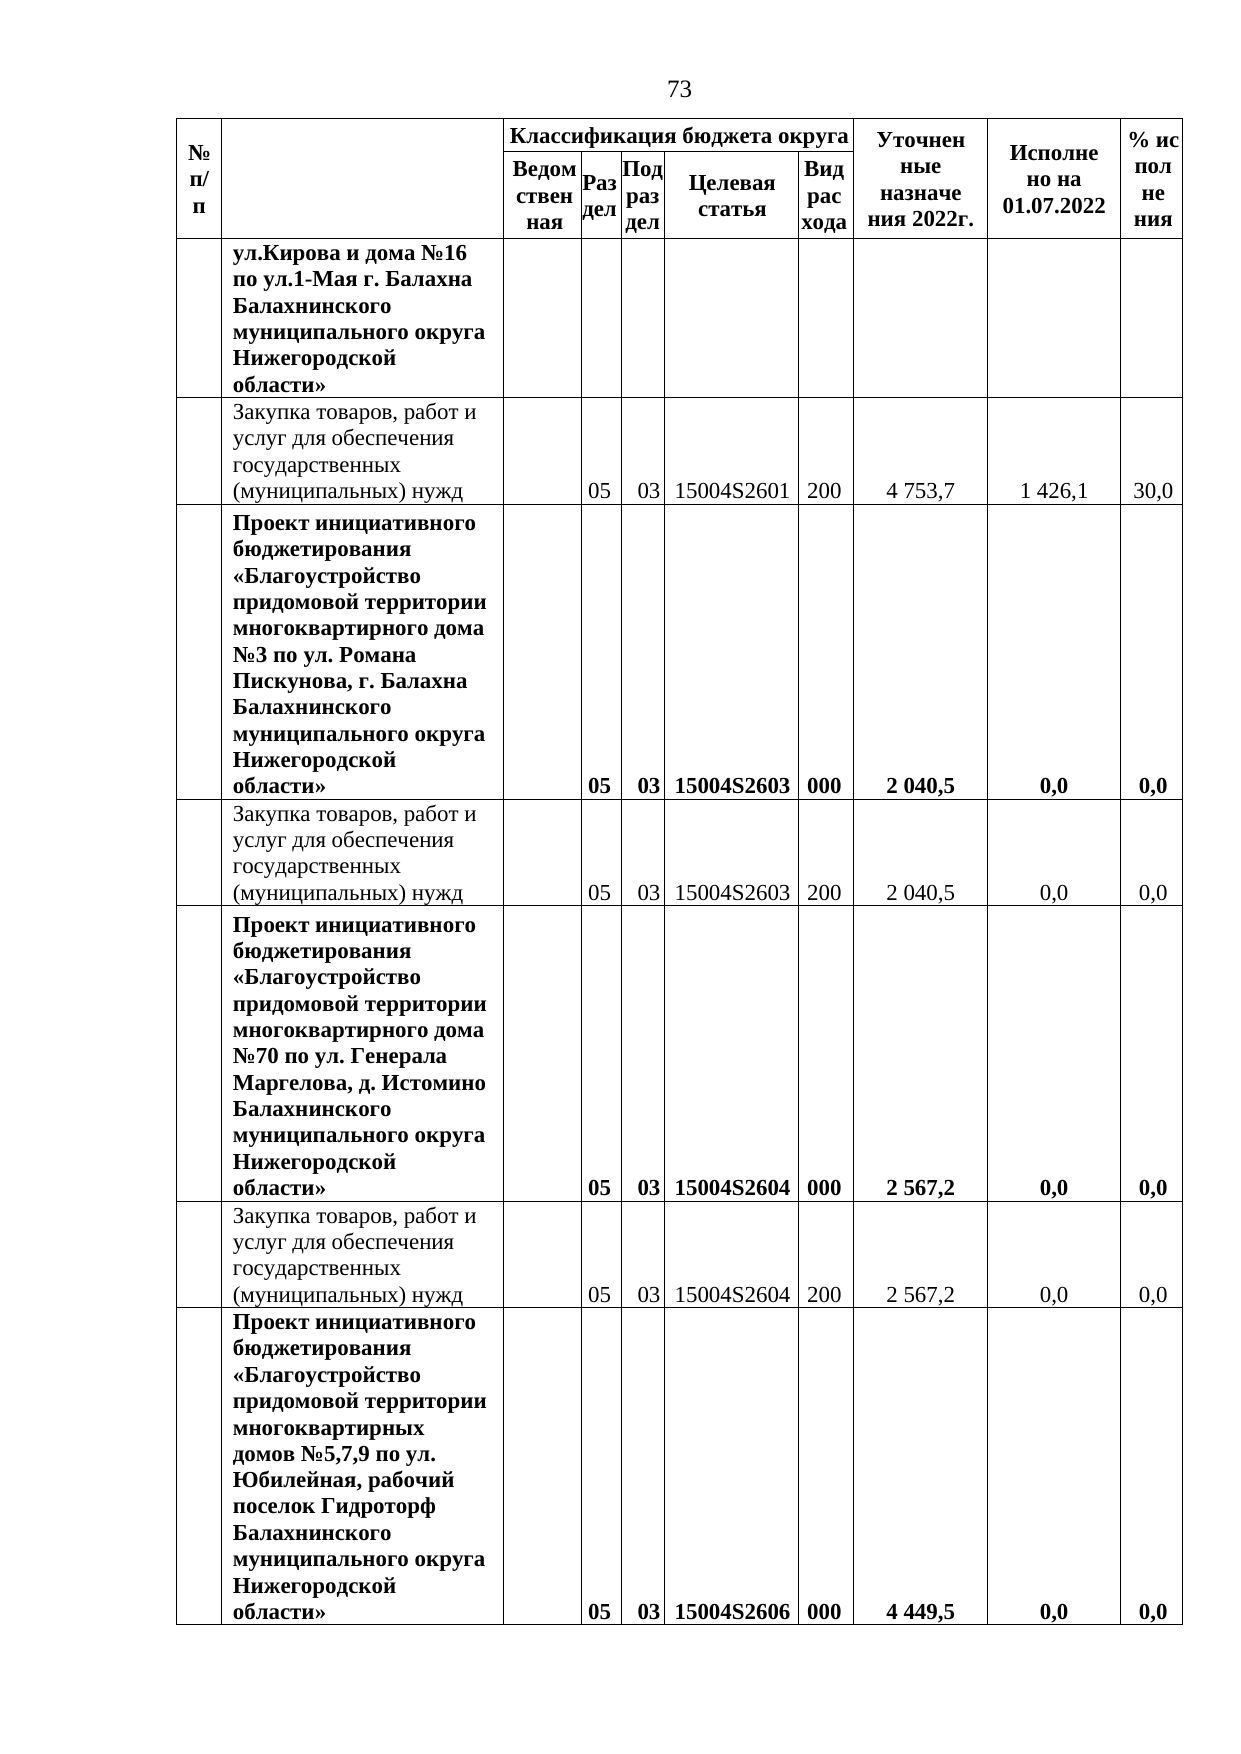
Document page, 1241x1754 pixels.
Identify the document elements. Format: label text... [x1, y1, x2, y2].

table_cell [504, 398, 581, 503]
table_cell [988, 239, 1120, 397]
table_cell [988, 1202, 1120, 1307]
table_cell Под раздел [622, 152, 664, 238]
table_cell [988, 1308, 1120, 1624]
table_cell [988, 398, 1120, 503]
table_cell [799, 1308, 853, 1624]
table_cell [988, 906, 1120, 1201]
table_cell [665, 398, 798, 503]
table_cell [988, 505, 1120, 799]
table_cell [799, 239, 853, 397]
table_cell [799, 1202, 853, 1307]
table_cell Раз дел [582, 152, 621, 238]
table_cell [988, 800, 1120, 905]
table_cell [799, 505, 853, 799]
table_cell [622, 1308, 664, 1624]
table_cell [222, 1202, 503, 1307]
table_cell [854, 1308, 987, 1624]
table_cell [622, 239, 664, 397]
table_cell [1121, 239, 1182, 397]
table_cell Вид рас хода [799, 152, 853, 238]
table_header [222, 119, 503, 238]
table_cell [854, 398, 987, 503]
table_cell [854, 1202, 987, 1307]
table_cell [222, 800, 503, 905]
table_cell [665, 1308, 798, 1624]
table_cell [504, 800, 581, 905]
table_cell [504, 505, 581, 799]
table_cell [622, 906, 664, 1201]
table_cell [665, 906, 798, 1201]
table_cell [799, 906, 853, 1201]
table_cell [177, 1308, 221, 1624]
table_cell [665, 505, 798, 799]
table_header Уточнен ные назначе ния 2022г. [854, 119, 987, 238]
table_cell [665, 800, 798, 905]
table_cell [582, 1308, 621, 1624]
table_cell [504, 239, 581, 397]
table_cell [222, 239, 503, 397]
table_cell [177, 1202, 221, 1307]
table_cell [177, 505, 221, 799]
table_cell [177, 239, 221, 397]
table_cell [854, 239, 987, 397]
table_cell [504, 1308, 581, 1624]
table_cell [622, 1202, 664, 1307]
table_header Исполне но на 01.07.2022 [988, 119, 1120, 238]
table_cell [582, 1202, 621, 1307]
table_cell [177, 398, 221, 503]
table_header Классификация бюджета округа [504, 119, 853, 151]
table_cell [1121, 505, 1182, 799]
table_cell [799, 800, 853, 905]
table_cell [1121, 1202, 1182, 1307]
table_cell Ведом ствен ная [504, 152, 581, 238]
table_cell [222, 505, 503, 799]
table_header % ис пол не ния [1121, 119, 1182, 238]
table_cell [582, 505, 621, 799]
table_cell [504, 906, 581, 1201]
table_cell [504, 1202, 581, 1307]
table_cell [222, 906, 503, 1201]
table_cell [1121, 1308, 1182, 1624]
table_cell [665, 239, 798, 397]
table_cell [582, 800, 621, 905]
table_cell Целевая статья [665, 152, 798, 238]
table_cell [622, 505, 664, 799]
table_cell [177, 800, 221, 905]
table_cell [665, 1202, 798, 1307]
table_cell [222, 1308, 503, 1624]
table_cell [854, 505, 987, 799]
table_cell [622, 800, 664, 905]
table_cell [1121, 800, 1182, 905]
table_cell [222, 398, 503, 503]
table_header №п/п [177, 119, 221, 238]
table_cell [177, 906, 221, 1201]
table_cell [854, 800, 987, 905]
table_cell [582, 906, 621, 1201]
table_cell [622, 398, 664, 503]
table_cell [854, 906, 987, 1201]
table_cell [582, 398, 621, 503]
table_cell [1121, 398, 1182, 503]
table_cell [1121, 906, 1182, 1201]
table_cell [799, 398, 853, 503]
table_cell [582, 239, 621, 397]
